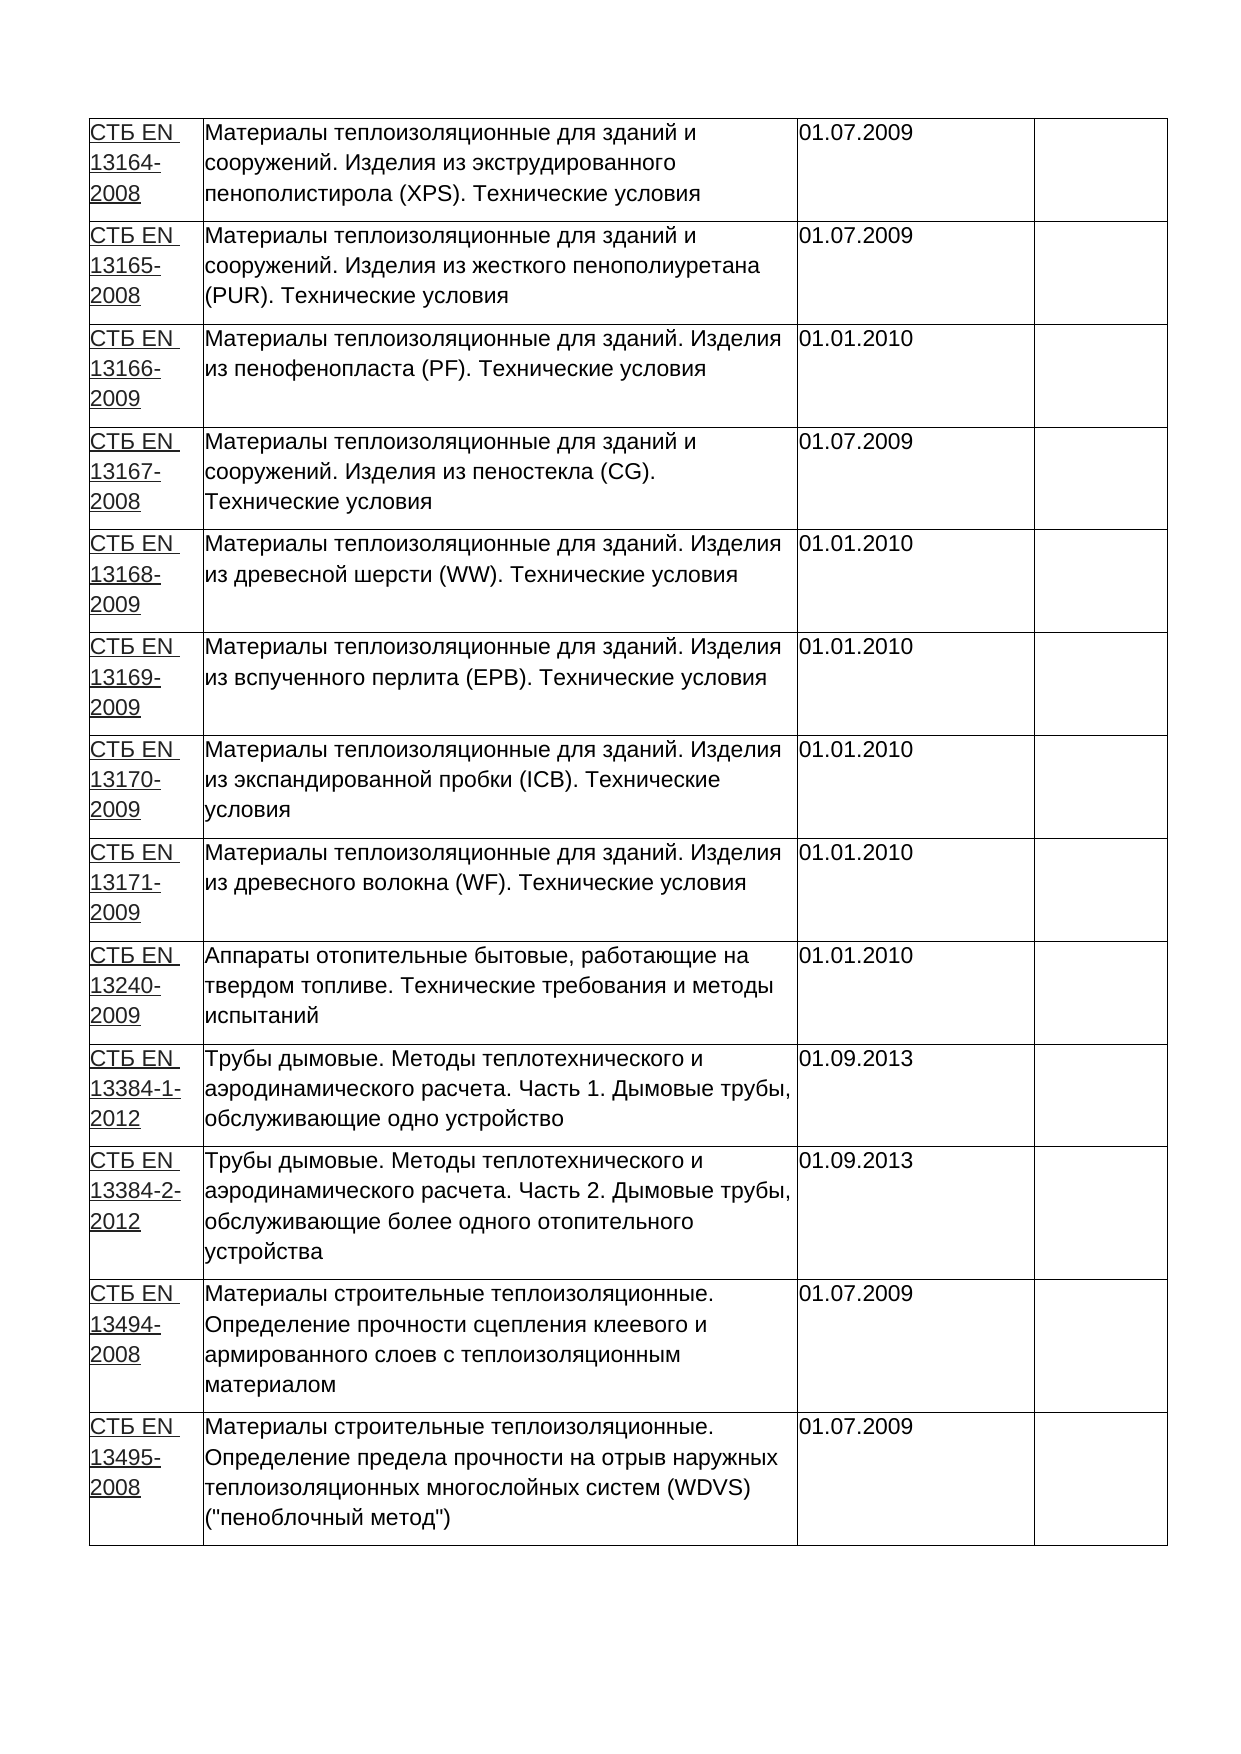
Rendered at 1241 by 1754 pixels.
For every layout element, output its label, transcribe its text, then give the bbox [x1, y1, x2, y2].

table_cell [1035, 222, 1167, 324]
table_cell 01.07.2009 [798, 428, 1034, 529]
table_cell СТБ EN 13168-2009 [90, 530, 203, 632]
table_cell [1035, 325, 1167, 427]
table_cell СТБ EN 13384-2-2012 [90, 1147, 203, 1279]
table_cell [1035, 530, 1167, 632]
table_cell Материалы теплоизоляционные для зданий. Изделия из вспученного перлита (EPB). Технические условия [204, 633, 797, 735]
table_cell Трубы дымовые. Методы теплотехнического и аэродинамического расчета. Часть 2. Дымовые трубы, обслуживающие более одного отопительного устройства [204, 1147, 797, 1279]
table_cell СТБ EN 13164-2008 [90, 119, 203, 221]
table_cell Трубы дымовые. Методы теплотехнического и аэродинамического расчета. Часть 1. Дымовые трубы, обслуживающие одно устройство [204, 1045, 797, 1146]
table_cell СТБ EN 13166-2009 [90, 325, 203, 427]
table_cell 01.01.2010 [798, 942, 1034, 1043]
table_cell 01.01.2010 [798, 839, 1034, 941]
table_cell СТБ EN 13494-2008 [90, 1280, 203, 1412]
table_cell 01.09.2013 [798, 1147, 1034, 1279]
table_cell СТБ EN 13384-1-2012 [90, 1045, 203, 1146]
table_cell [1035, 1045, 1167, 1146]
table_cell Материалы теплоизоляционные для зданий. Изделия из древесной шерсти (WW). Технические условия [204, 530, 797, 632]
table_cell 01.07.2009 [798, 222, 1034, 324]
table_cell 01.01.2010 [798, 736, 1034, 838]
table_cell [1035, 119, 1167, 221]
table_cell Материалы строительные теплоизоляционные. Определение прочности сцепления клеевого и армированного слоев с теплоизоляционным материалом [204, 1280, 797, 1412]
table_cell Материалы теплоизоляционные для зданий. Изделия из древесного волокна (WF). Технические условия [204, 839, 797, 941]
table_cell Материалы теплоизоляционные для зданий и сооружений. Изделия из пеностекла (CG). Технические условия [204, 428, 797, 529]
table_cell 01.07.2009 [798, 119, 1034, 221]
table_cell [1035, 1147, 1167, 1279]
table_cell Аппараты отопительные бытовые, работающие на твердом топливе. Технические требования и методы испытаний [204, 942, 797, 1043]
table_cell СТБ EN 13167-2008 [90, 428, 203, 529]
table_cell Материалы теплоизоляционные для зданий и сооружений. Изделия из жесткого пенополиуретана (PUR). Технические условия [204, 222, 797, 324]
table_cell Материалы теплоизоляционные для зданий и сооружений. Изделия из экструдированного пенополистирола (ХPS). Технические условия [204, 119, 797, 221]
table_cell [1035, 1413, 1167, 1545]
table_cell 01.01.2010 [798, 530, 1034, 632]
table_cell СТБ EN 13240-2009 [90, 942, 203, 1043]
table_cell СТБ EN 13171-2009 [90, 839, 203, 941]
table_cell СТБ EN 13495-2008 [90, 1413, 203, 1545]
table_cell [1035, 633, 1167, 735]
table_cell Материалы теплоизоляционные для зданий. Изделия из пенофенопласта (PF). Технические условия [204, 325, 797, 427]
table_cell [1035, 1280, 1167, 1412]
table_cell [1035, 428, 1167, 529]
table_cell Материалы строительные теплоизоляционные. Определение предела прочности на отрыв наружных теплоизоляционных многослойных систем (WDVS) ("пеноблочный метод") [204, 1413, 797, 1545]
table_cell 01.09.2013 [798, 1045, 1034, 1146]
table_cell 01.01.2010 [798, 325, 1034, 427]
table_cell [1035, 942, 1167, 1043]
table_cell 01.07.2009 [798, 1413, 1034, 1545]
table_cell [1035, 839, 1167, 941]
table_cell [1035, 736, 1167, 838]
table_cell СТБ EN 13169-2009 [90, 633, 203, 735]
table_cell СТБ EN 13165-2008 [90, 222, 203, 324]
table_cell СТБ EN 13170-2009 [90, 736, 203, 838]
table_cell 01.01.2010 [798, 633, 1034, 735]
table_cell 01.07.2009 [798, 1280, 1034, 1412]
table_cell Материалы теплоизоляционные для зданий. Изделия из экспандированной пробки (ICB). Технические условия [204, 736, 797, 838]
